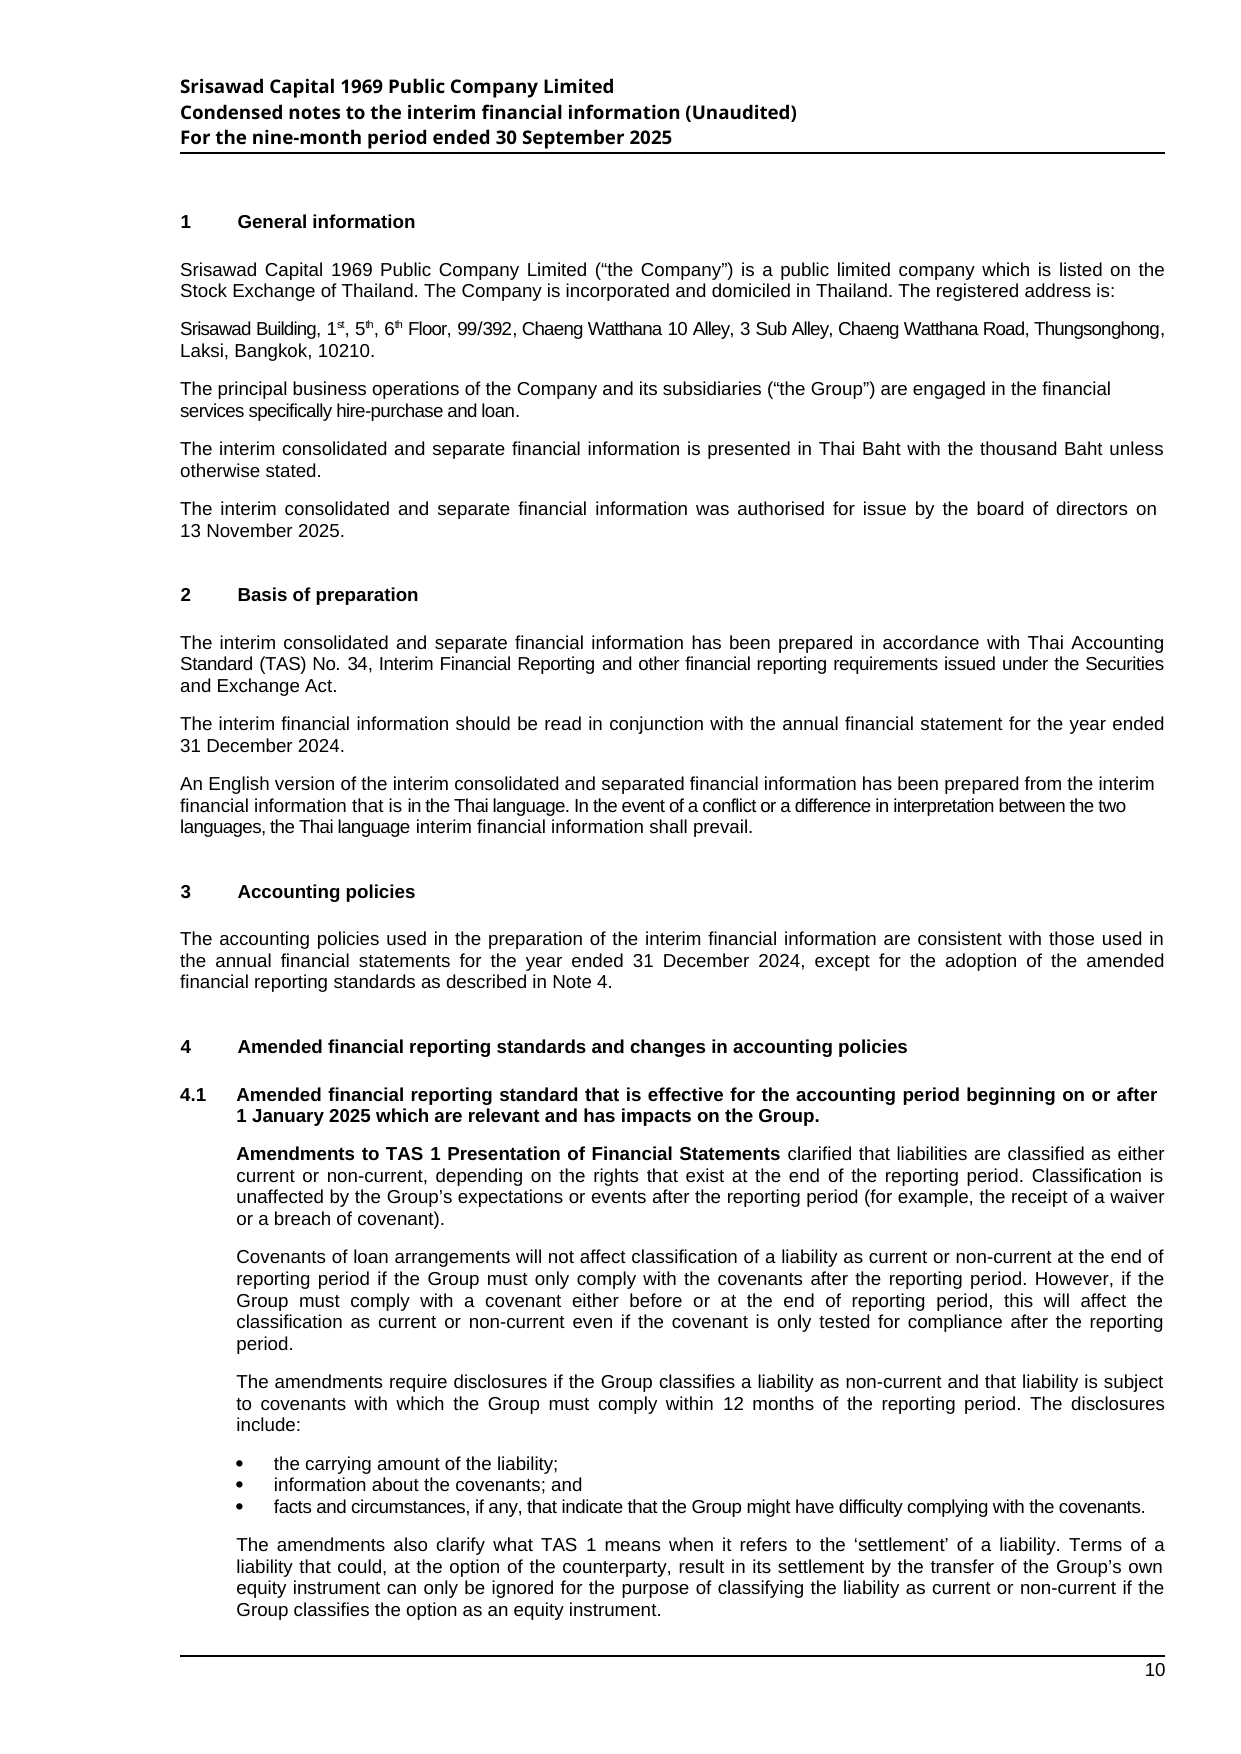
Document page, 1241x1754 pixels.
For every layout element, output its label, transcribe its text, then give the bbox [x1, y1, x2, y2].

text The interim consolidated and separate financial information has been prepared in accordance with Thai Accounting Standard (TAS) No. 34, Interim Financial Reporting and other financial reporting requirements issued under the Securities and Exchange Act. [180, 632, 1165, 696]
table_header 3 Accounting policies [181, 871, 1166, 911]
list facts and circumstances, if any, that indicate that the Group might have difficulty complying with the covenants. [236, 1496, 1165, 1517]
table_header 4 Amended financial reporting standards and changes in accounting policies [181, 1026, 1166, 1067]
text Srisawad Capital 1969 Public Company Limited (“the Company”) is a public limited company which is listed on the Stock Exchange of Thailand. The Company is incorporated and domiciled in Thailand. The registered address is: [180, 258, 1165, 301]
list Covenants of loan arrangements will not affect classification of a liability as current or non-current at the end of reporting period if the Group must only comply with the covenants after the reporting period. However, if the Group must comply with a covenant either before or at the end of reporting period, this will affect the classification as current or non-current even if the covenant is only tested for compliance after the reporting period. [236, 1246, 1165, 1354]
list information about the covenants; and [236, 1474, 1165, 1496]
text The interim consolidated and separate financial information is presented in Thai Baht with the thousand Baht unless otherwise stated. [180, 438, 1165, 481]
list the carrying amount of the liability; [236, 1452, 1165, 1474]
text 4.1 Amended financial reporting standard that is effective for the accounting period beginning on or after 1 January 2025 which are relevant and has impacts on the Group. [180, 1083, 1165, 1126]
text Srisawad Building, 1st, 5th, 6th Floor, 99/392, Chaeng Watthana 10 Alley, 3 Sub Alley, Chaeng Watthana Road, Thungsonghong, Laksi, Bangkok, 10210. [180, 318, 1165, 361]
list The amendments also clarify what TAS 1 means when it refers to the ‘settlement’ of a liability. Terms of a liability that could, at the option of the counterparty, result in its settlement by the transfer of the Group’s own equity instrument can only be ignored for the purpose of classifying the liability as current or non-current if the Group classifies the option as an equity instrument. [236, 1534, 1165, 1620]
table_header 2 Basis of preparation [181, 575, 1166, 615]
list The amendments require disclosures if the Group classifies a liability as non-current and that liability is subject to covenants with which the Group must comply within 12 months of the reporting period. The disclosures include: [236, 1371, 1165, 1436]
text The interim consolidated and separate financial information was authorised for issue by the board of directors on 13 November 2025. [180, 498, 1165, 541]
text The interim financial information should be read in conjunction with the annual financial statement for the year ended 31 December 2024. [180, 713, 1165, 756]
table_header 1 General information [181, 201, 1166, 242]
text The accounting policies used in the preparation of the interim financial information are consistent with those used in the annual financial statements for the year ended 31 December 2024, except for the adoption of the amended financial reporting standards as described in Note 4. [180, 928, 1165, 993]
text The principal business operations of the Company and its subsidiaries (“the Group”) are engaged in the financial services specifically hire-purchase and loan. [180, 378, 1165, 421]
list Amendments to TAS 1 Presentation of Financial Statements clarified that liabilities are classified as either current or non-current, depending on the rights that exist at the end of the reporting period. Classification is unaffected by the Group’s expectations or events after the reporting period (for example, the receipt of a waiver or a breach of covenant). [236, 1143, 1165, 1229]
text An English version of the interim consolidated and separated financial information has been prepared from the interim financial information that is in the Thai language. In the event of a conflict or a difference in interpretation between the two languages, the Thai language interim financial information shall prevail. [180, 773, 1165, 838]
